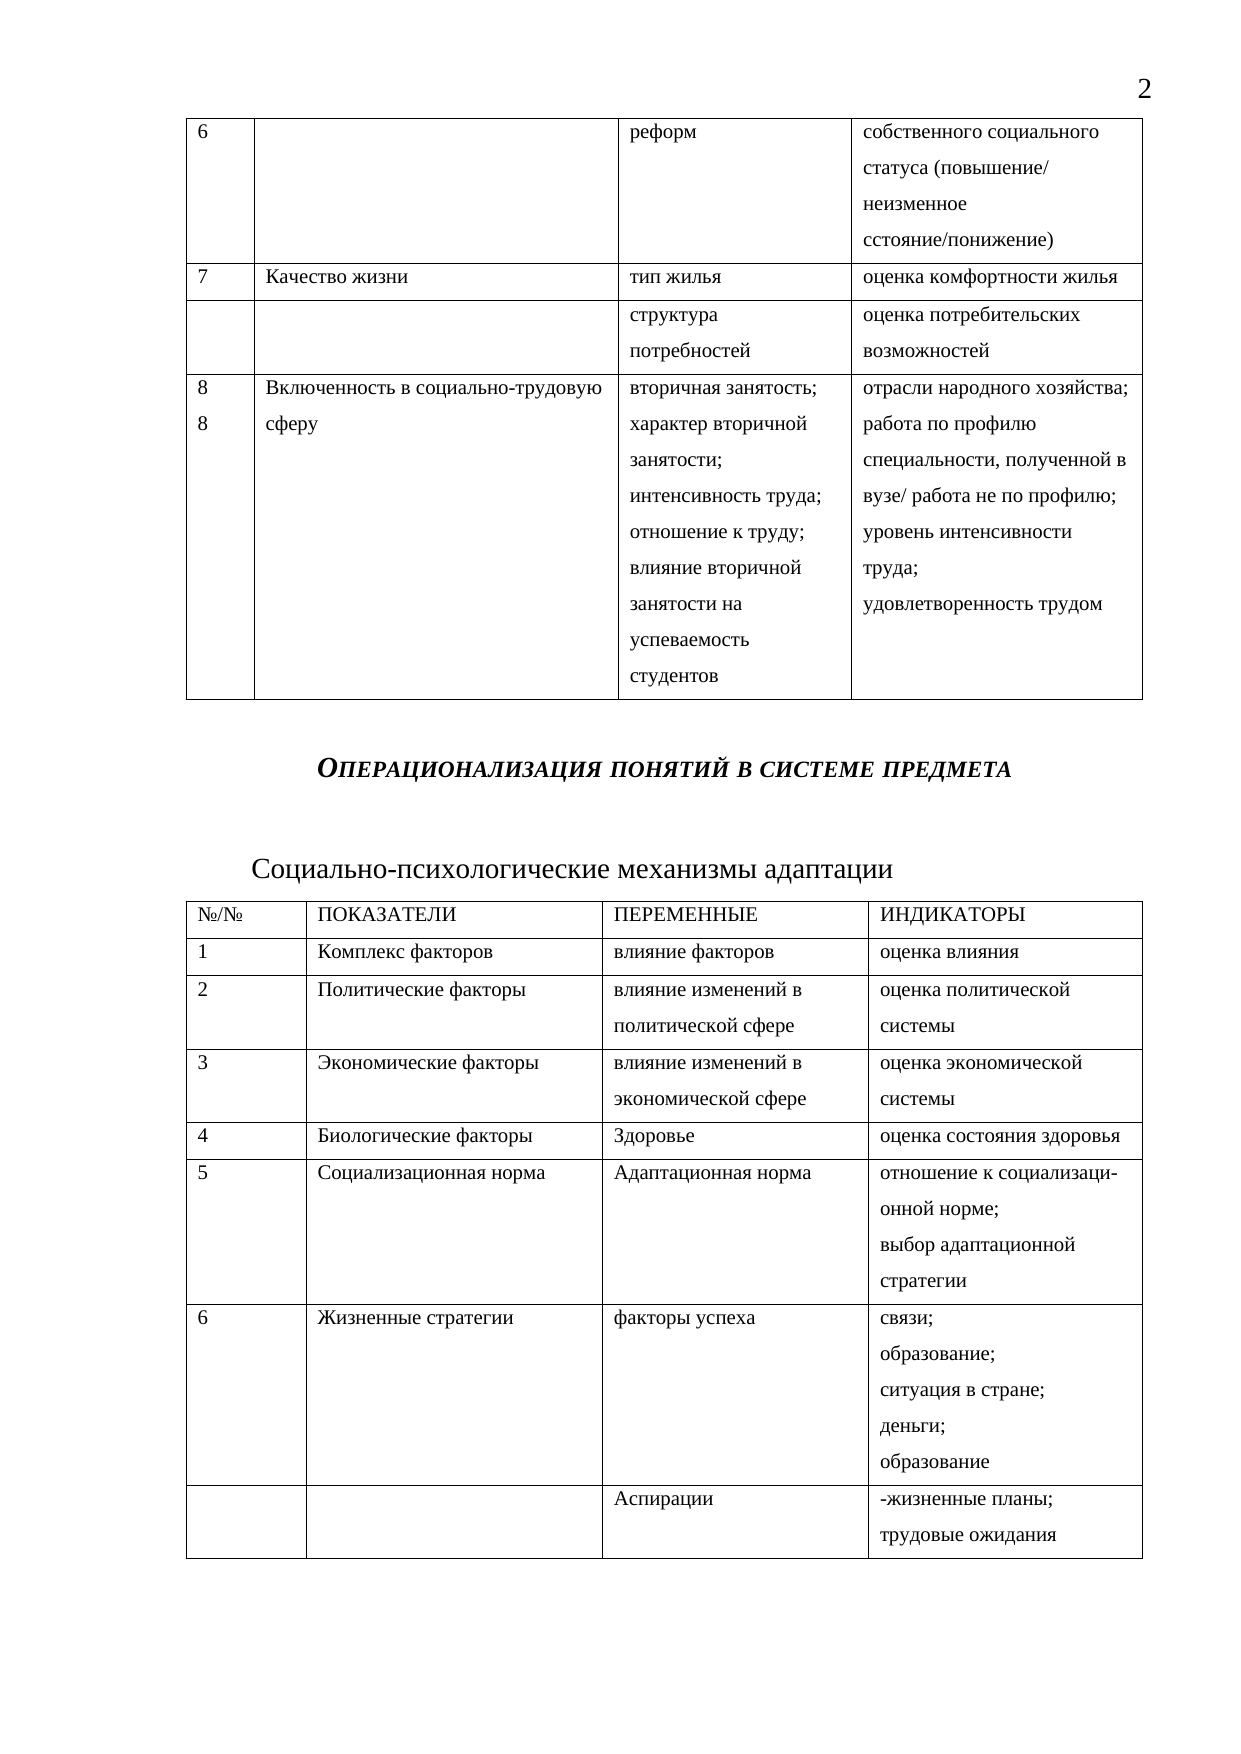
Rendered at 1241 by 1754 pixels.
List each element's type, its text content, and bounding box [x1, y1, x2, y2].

table_cell связи; образование; ситуация в стране; деньги; образование [869, 1305, 1142, 1485]
table_cell влияние факторов [603, 939, 868, 975]
table_cell [307, 1486, 602, 1558]
table_header №/№ [187, 902, 306, 938]
table_cell структура потребностей [619, 301, 851, 373]
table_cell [619, 119, 851, 263]
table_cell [255, 119, 618, 263]
table_cell факторы успеха [603, 1305, 868, 1485]
table_cell [187, 1486, 306, 1558]
table_cell оценка состояния здоровья [869, 1123, 1142, 1159]
table_cell 1 [187, 939, 306, 975]
table_cell [255, 301, 618, 373]
table_cell Качество жизни [255, 264, 618, 300]
table_cell 3 [187, 1050, 306, 1122]
table_cell оценка политической системы [869, 976, 1142, 1048]
table_cell 2 [187, 976, 306, 1048]
table_cell -жизненные планы; трудовые ожидания [869, 1486, 1142, 1558]
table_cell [852, 119, 1142, 263]
table_cell 8 8 [187, 375, 254, 699]
table_cell оценка экономической системы [869, 1050, 1142, 1122]
table_cell оценка влияния [869, 939, 1142, 975]
table_cell [187, 301, 254, 373]
table_cell оценка комфортности жилья [852, 264, 1142, 300]
table_cell 5 [187, 1160, 306, 1304]
table_cell Биологические факторы [307, 1123, 602, 1159]
table_cell 6 6 [187, 119, 254, 263]
table_cell 6 [187, 1305, 306, 1485]
table_cell оценка потребительских возможностей [852, 301, 1142, 373]
table_cell Здоровье [603, 1123, 868, 1159]
table_cell Жизненные стратегии [307, 1305, 602, 1485]
table_cell вторичная занятость; характер вторичной занятости; интенсивность труда; отношение к труду; влияние вторичной занятости на успеваемость студентов [619, 375, 851, 699]
table_header ПОКАЗАТЕЛИ [307, 902, 602, 938]
table_cell тип жилья [619, 264, 851, 300]
table_cell 4 [187, 1123, 306, 1159]
table_cell Аспирации [603, 1486, 868, 1558]
table_cell влияние изменений в экономической сфере [603, 1050, 868, 1122]
table_cell отрасли народного хозяйства; работа по профилю специальности, полученной в вузе/ работа не по профилю; уровень интенсивности труда; удовлетворенность трудом [852, 375, 1142, 699]
text Социально-психологические механизмы адаптации [177, 851, 1152, 884]
table_cell Политические факторы [307, 976, 602, 1048]
table_cell Адаптационная норма [603, 1160, 868, 1304]
table_cell Социализационная норма [307, 1160, 602, 1304]
table_cell отношение к социализаци-онной норме; выбор адаптационной стратегии [869, 1160, 1142, 1304]
table_cell Экономические факторы [307, 1050, 602, 1122]
subtitle Операционализация понятий в системе предмета [177, 750, 1152, 784]
table_cell Комплекс факторов [307, 939, 602, 975]
table_header ИНДИКАТОРЫ [869, 902, 1142, 938]
table_cell Включенность в социально-трудовую сферу [255, 375, 618, 699]
table_cell влияние изменений в политической сфере [603, 976, 868, 1048]
table_header ПЕРЕМЕННЫЕ [603, 902, 868, 938]
table_cell 7 [187, 264, 254, 300]
